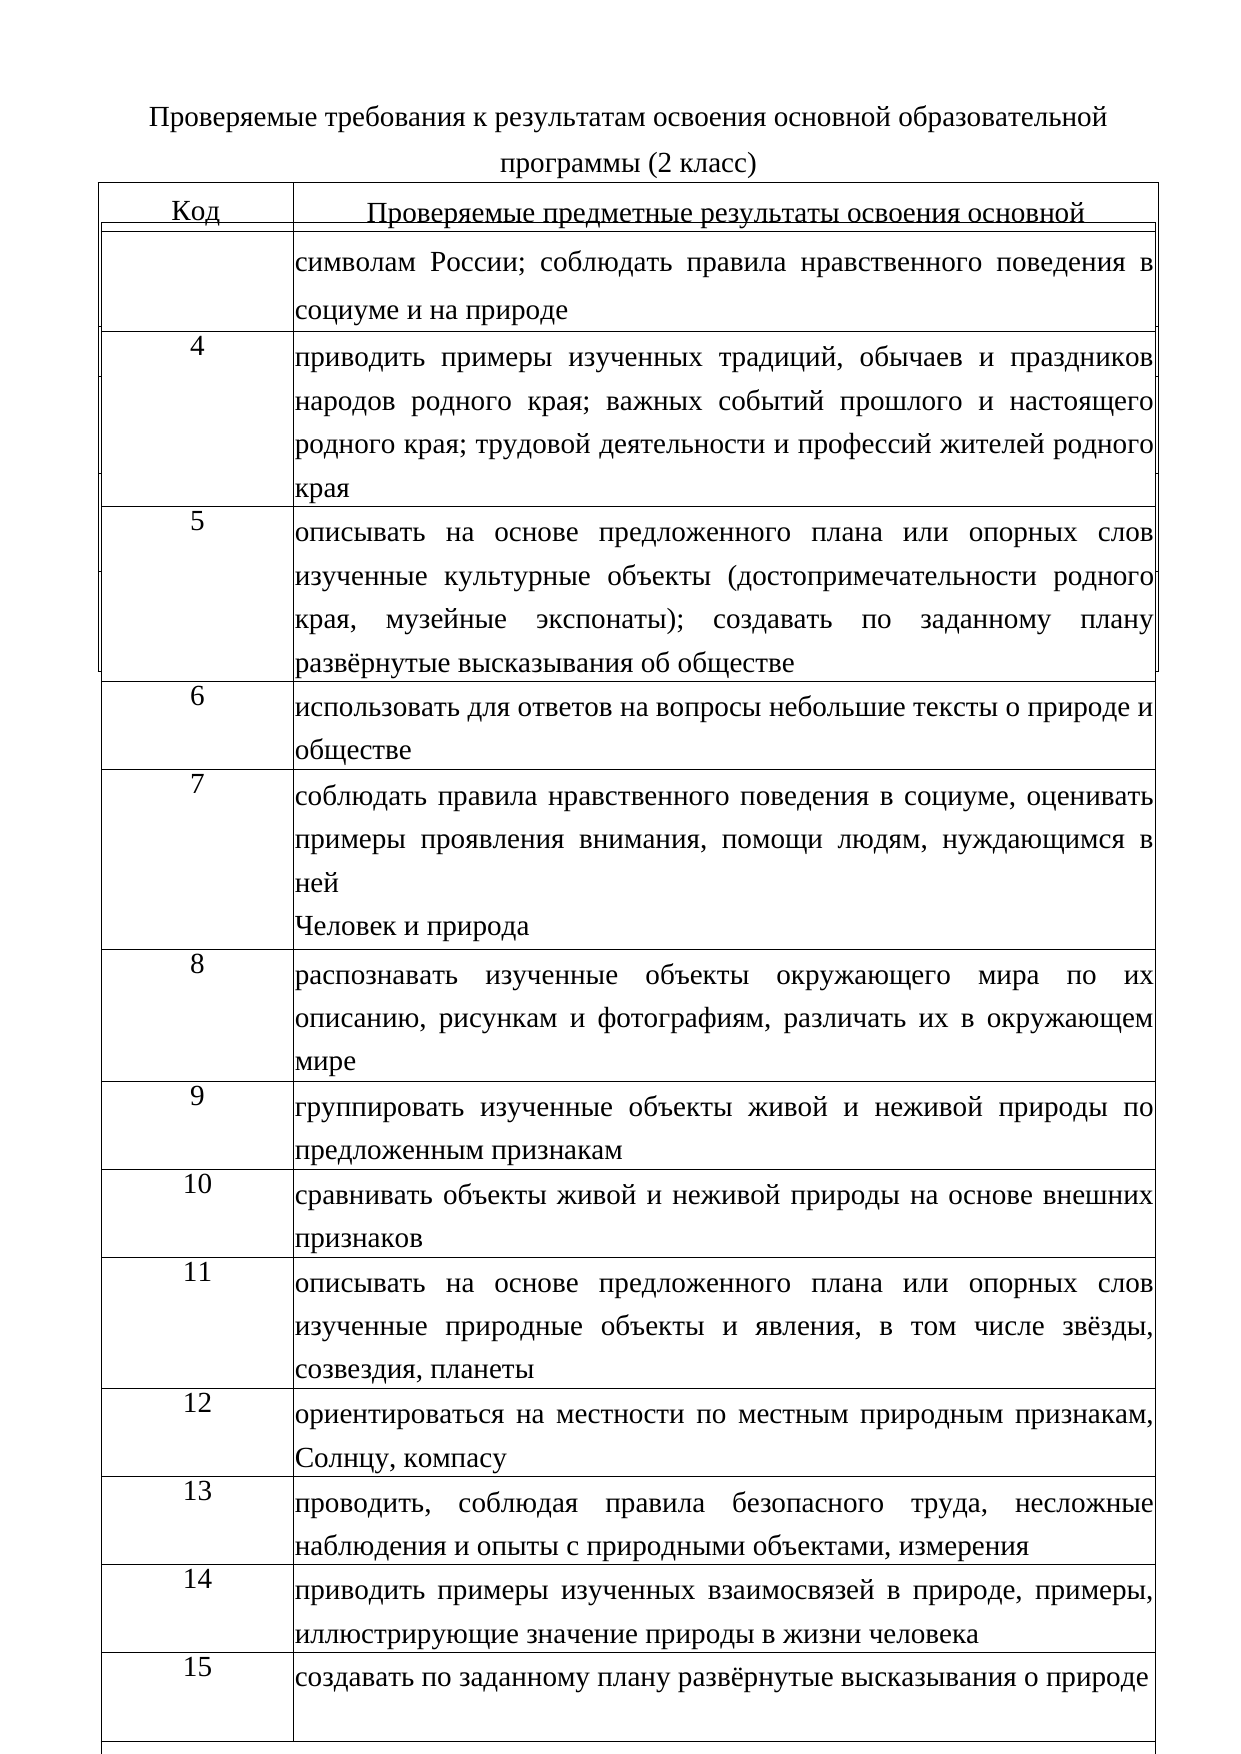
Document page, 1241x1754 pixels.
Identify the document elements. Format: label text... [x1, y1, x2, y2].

table_cell описывать на основе предложенного плана или опорных слов изученные природные объекты и явления, в том числе звёзды, созвездия, планеты [294, 1258, 1155, 1388]
table_cell соблюдать правила нравственного поведения в социуме, оценивать примеры проявления внимания, помощи людям, нуждающимся в ней Человек и природа [294, 770, 1155, 949]
table_header Код проверяемого результата [99, 183, 293, 326]
table_cell проводить, соблюдая правила безопасного труда, несложные наблюдения и опыты с природными объектами, измерения [294, 1477, 1155, 1564]
table_cell приводить примеры изученных взаимосвязей в природе, примеры, иллюстрирующие значение природы в жизни человека [294, 1565, 1155, 1652]
table_cell 10 [102, 1170, 293, 1257]
table_cell 9 [102, 1082, 293, 1169]
table_header символам России; соблюдать правила нравственного поведения в социуме и на природе [294, 232, 1155, 331]
table_cell 13 [102, 1477, 293, 1564]
table_cell приводить примеры изученных традиций, обычаев и праздников народов родного края; важных событий прошлого и настоящего родного края; трудовой деятельности и профессий жителей родного края [294, 332, 1155, 506]
table_cell распознавать изученные объекты окружающего мира по их описанию, рисункам и фотографиям, различать их в окружающем мире [294, 950, 1155, 1081]
table_cell 14 [102, 1565, 293, 1652]
table_header Проверяемые предметные результаты освоения основной образовательной программы начального общего образования [294, 183, 1158, 326]
table_cell использовать для ответов на вопросы небольшие тексты о природе и обществе [294, 682, 1155, 769]
table_cell группировать изученные объекты живой и неживой природы по предложенным признакам [294, 1082, 1155, 1169]
table_cell создавать по заданному плану развёрнутые высказывания о природе [294, 1653, 1155, 1741]
table_cell 4 [102, 332, 293, 506]
table_cell ориентироваться на местности по местным природным признакам, Солнцу, компасу [294, 1389, 1155, 1476]
table_cell сравнивать объекты живой и неживой природы на основе внешних признаков [294, 1170, 1155, 1257]
table_cell 8 [102, 950, 293, 1081]
table_cell 6 [102, 682, 293, 769]
table_cell 12 [102, 1389, 293, 1476]
table_cell 15 [102, 1653, 293, 1741]
table_cell 5 [102, 507, 293, 681]
table_cell 11 [102, 1258, 293, 1388]
table_cell 7 [102, 770, 293, 949]
table_header [102, 232, 293, 331]
table_cell описывать на основе предложенного плана или опорных слов изученные культурные объекты (достопримечательности родного края, музейные экспонаты); создавать по заданному плану развёрнутые высказывания об обществе [294, 507, 1155, 681]
text Проверяемые требования к результатам освоения основной образовательной программы (2 класс) [98, 90, 1158, 182]
